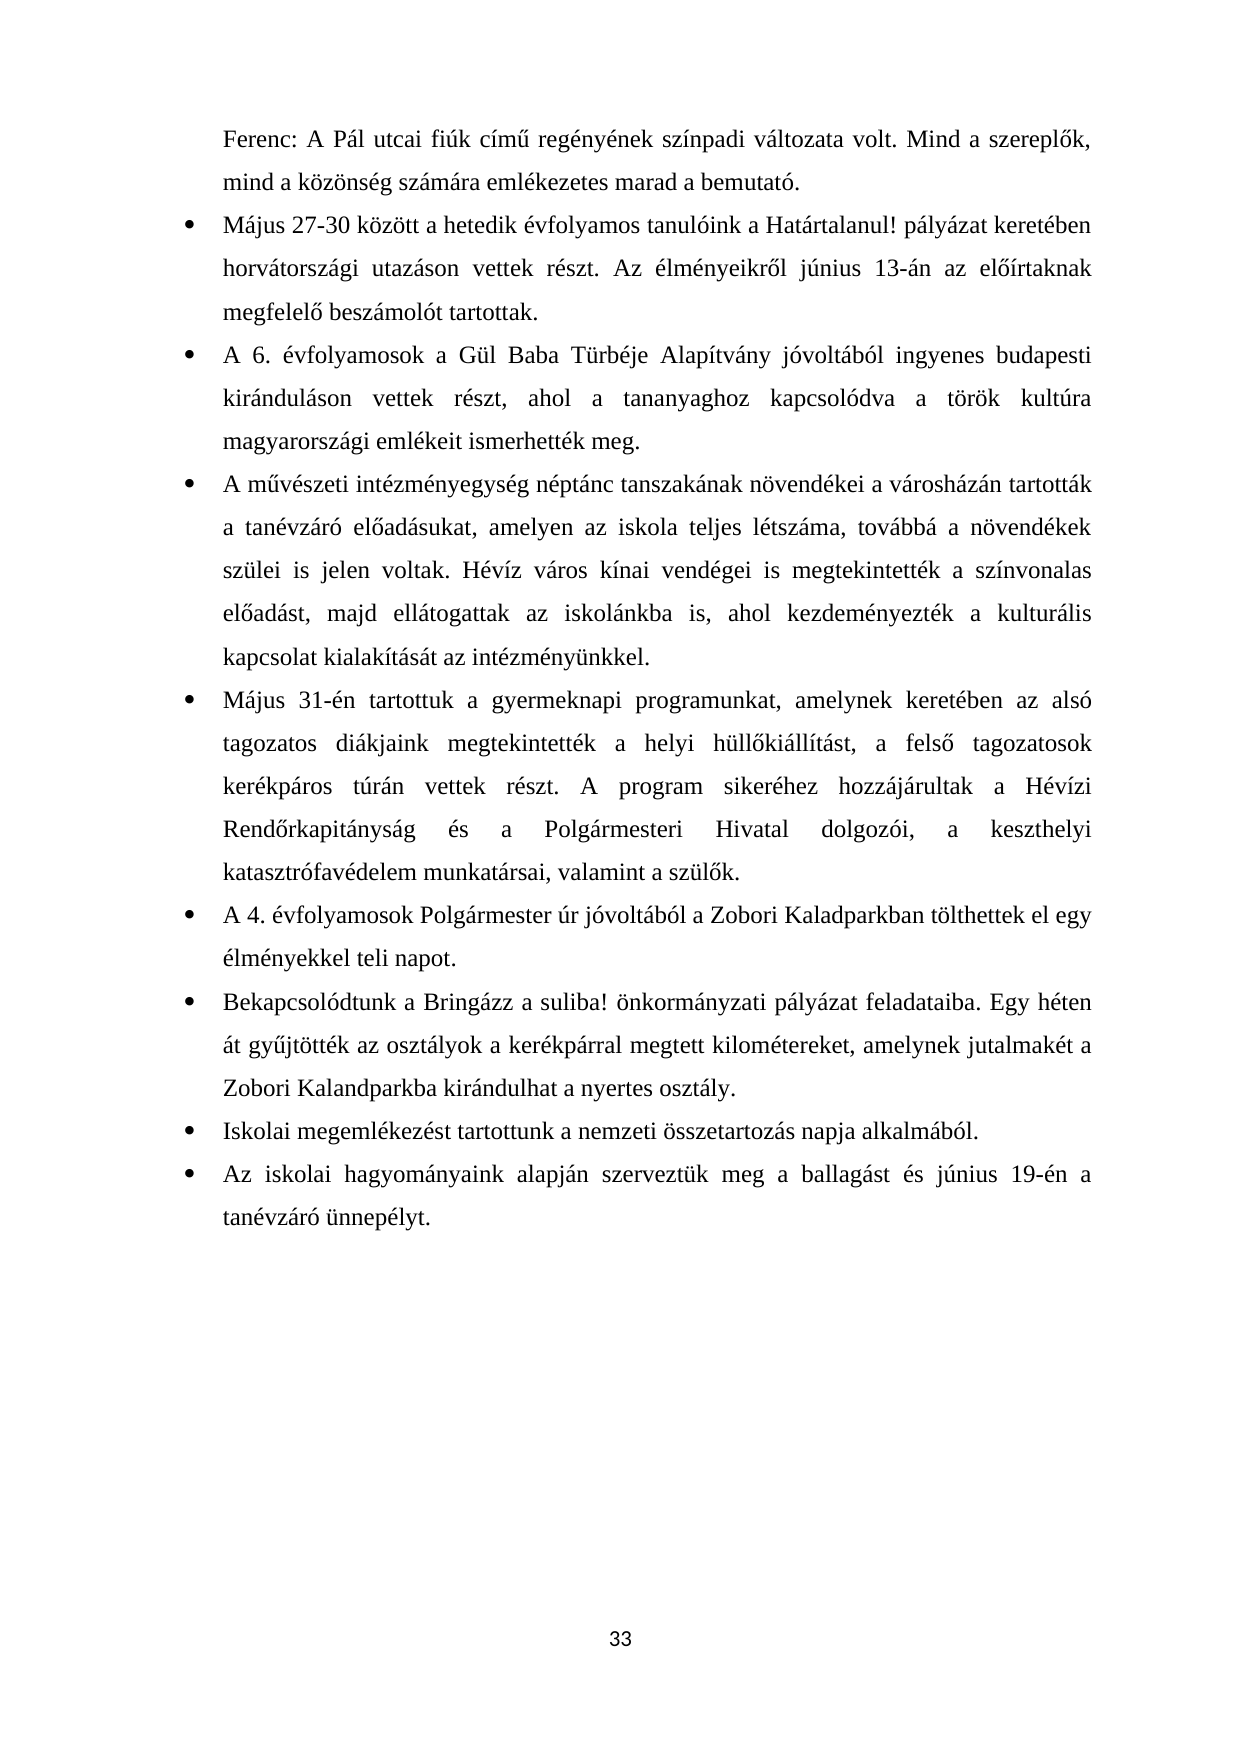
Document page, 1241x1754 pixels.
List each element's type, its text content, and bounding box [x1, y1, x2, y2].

list A 4. évfolyamosok Polgármester úr jóvoltából a Zobori Kaladparkban tölthettek el egy élményekkel teli napot. [185, 900, 1092, 972]
list A 6. évfolyamosok a Gül Baba Türbéje Alapítvány jóvoltából ingyenes budapesti kiránduláson vettek részt, ahol a tananyaghoz kapcsolódva a török kultúra magyarországi emlékeit ismerhették meg. [185, 340, 1092, 455]
list Iskolai megemlékezést tartottunk a nemzeti összetartozás napja alkalmából. [185, 1116, 1092, 1145]
list Május 31-én tartottuk a gyermeknapi programunkat, amelynek keretében az alsó tagozatos diákjaink megtekintették a helyi hüllőkiállítást, a felső tagozatosok kerékpáros túrán vettek részt. A program sikeréhez hozzájárultak a Hévízi Rendőrkapitányság és a Polgármesteri Hivatal dolgozói, a keszthelyi katasztrófavédelem munkatársai, valamint a szülők. [185, 685, 1092, 886]
list A művészeti intézményegység néptánc tanszakának növendékei a városházán tartották a tanévzáró előadásukat, amelyen az iskola teljes létszáma, továbbá a növendékek szülei is jelen voltak. Hévíz város kínai vendégei is megtekintették a színvonalas előadást, majd ellátogattak az iskolánkba is, ahol kezdeményezték a kulturális kapcsolat kialakítását az intézményünkkel. [185, 469, 1092, 670]
list Május 27-30 között a hetedik évfolyamos tanulóink a Határtalanul! pályázat keretében horvátországi utazáson vettek részt. Az élményeikről június 13-án az előírtaknak megfelelő beszámolót tartottak. [185, 210, 1092, 325]
list Bekapcsolódtunk a Bringázz a suliba! önkormányzati pályázat feladataiba. Egy héten át gyűjtötték az osztályok a kerékpárral megtett kilométereket, amelynek jutalmakét a Zobori Kalandparkba kirándulhat a nyertes osztály. [185, 987, 1092, 1102]
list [185, 124, 1092, 196]
list Az iskolai hagyományaink alapján szerveztük meg a ballagást és június 19-én a tanévzáró ünnepélyt. [185, 1159, 1092, 1231]
